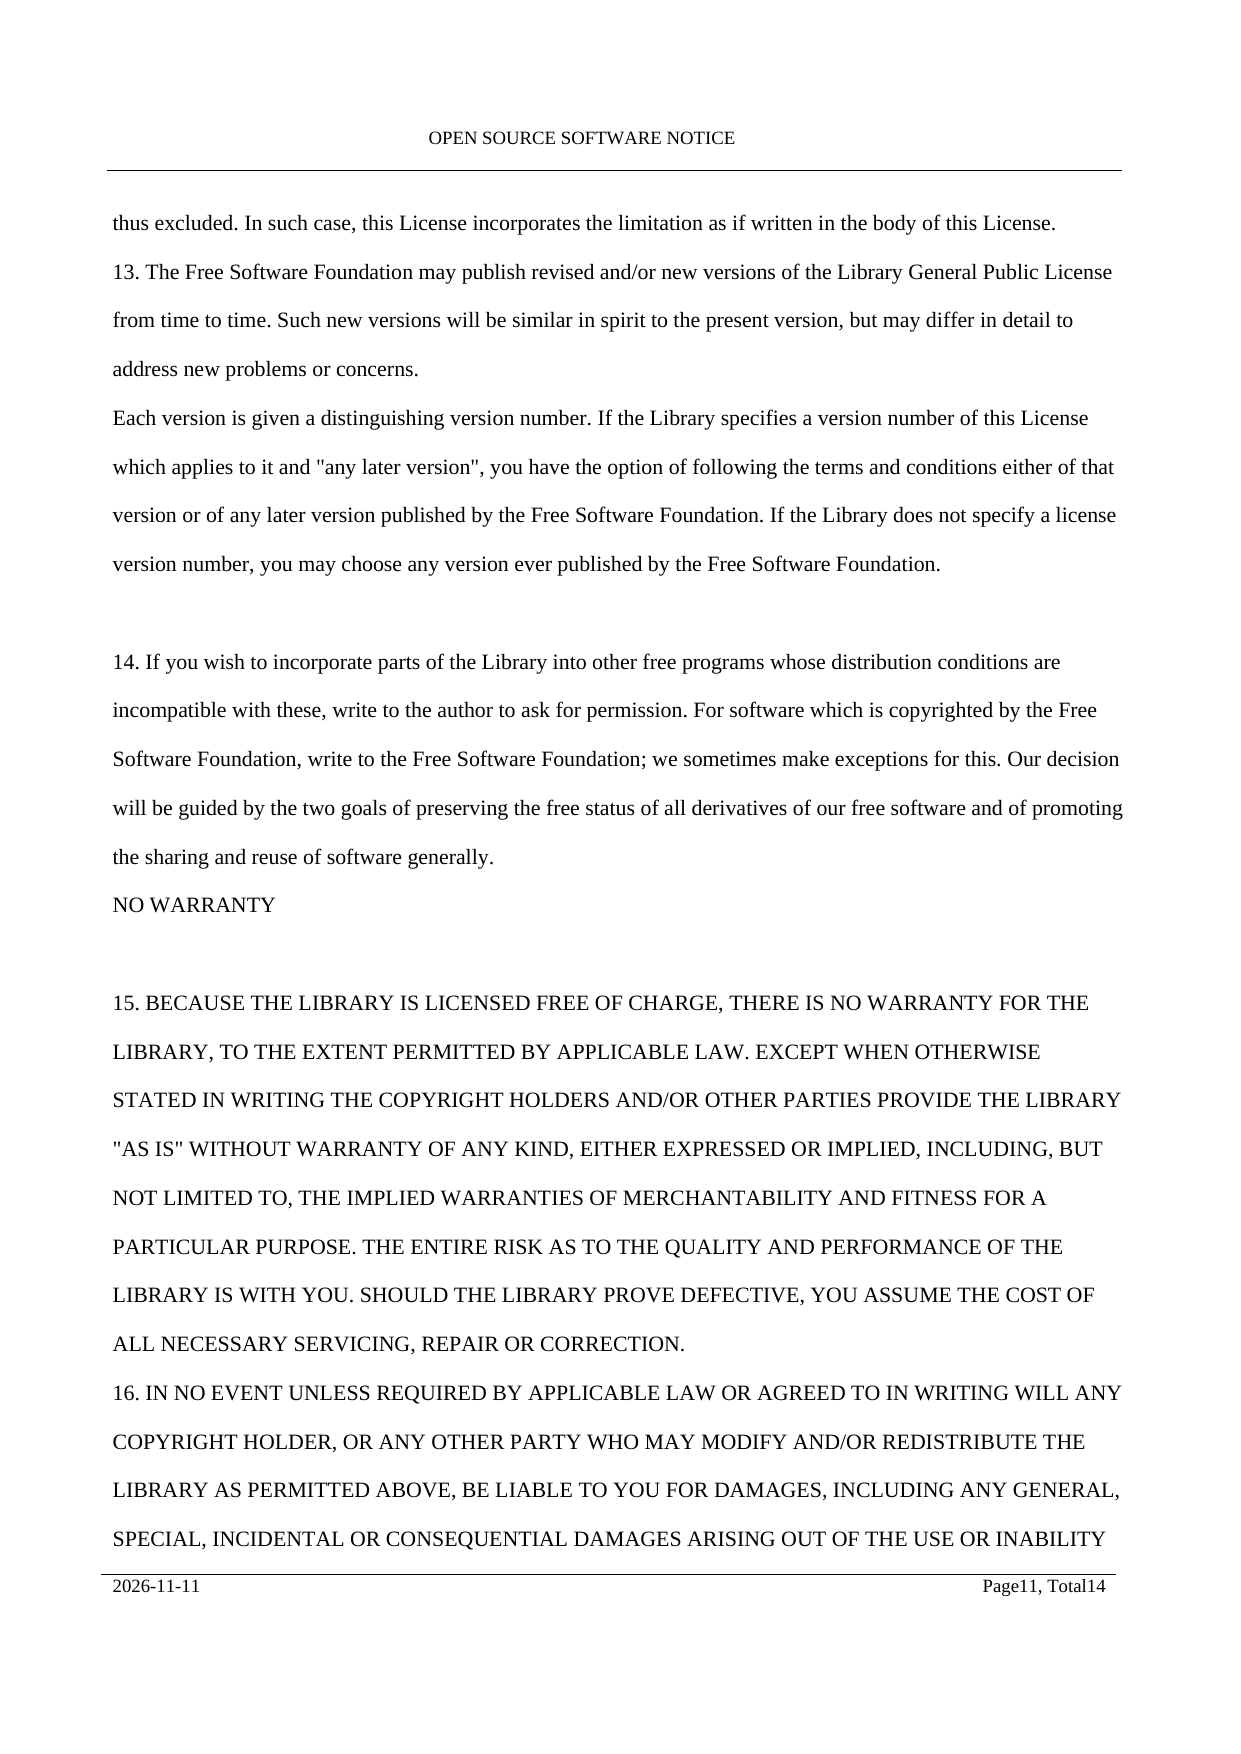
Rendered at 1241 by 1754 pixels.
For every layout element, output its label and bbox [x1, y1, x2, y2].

text [112, 206, 1128, 1555]
